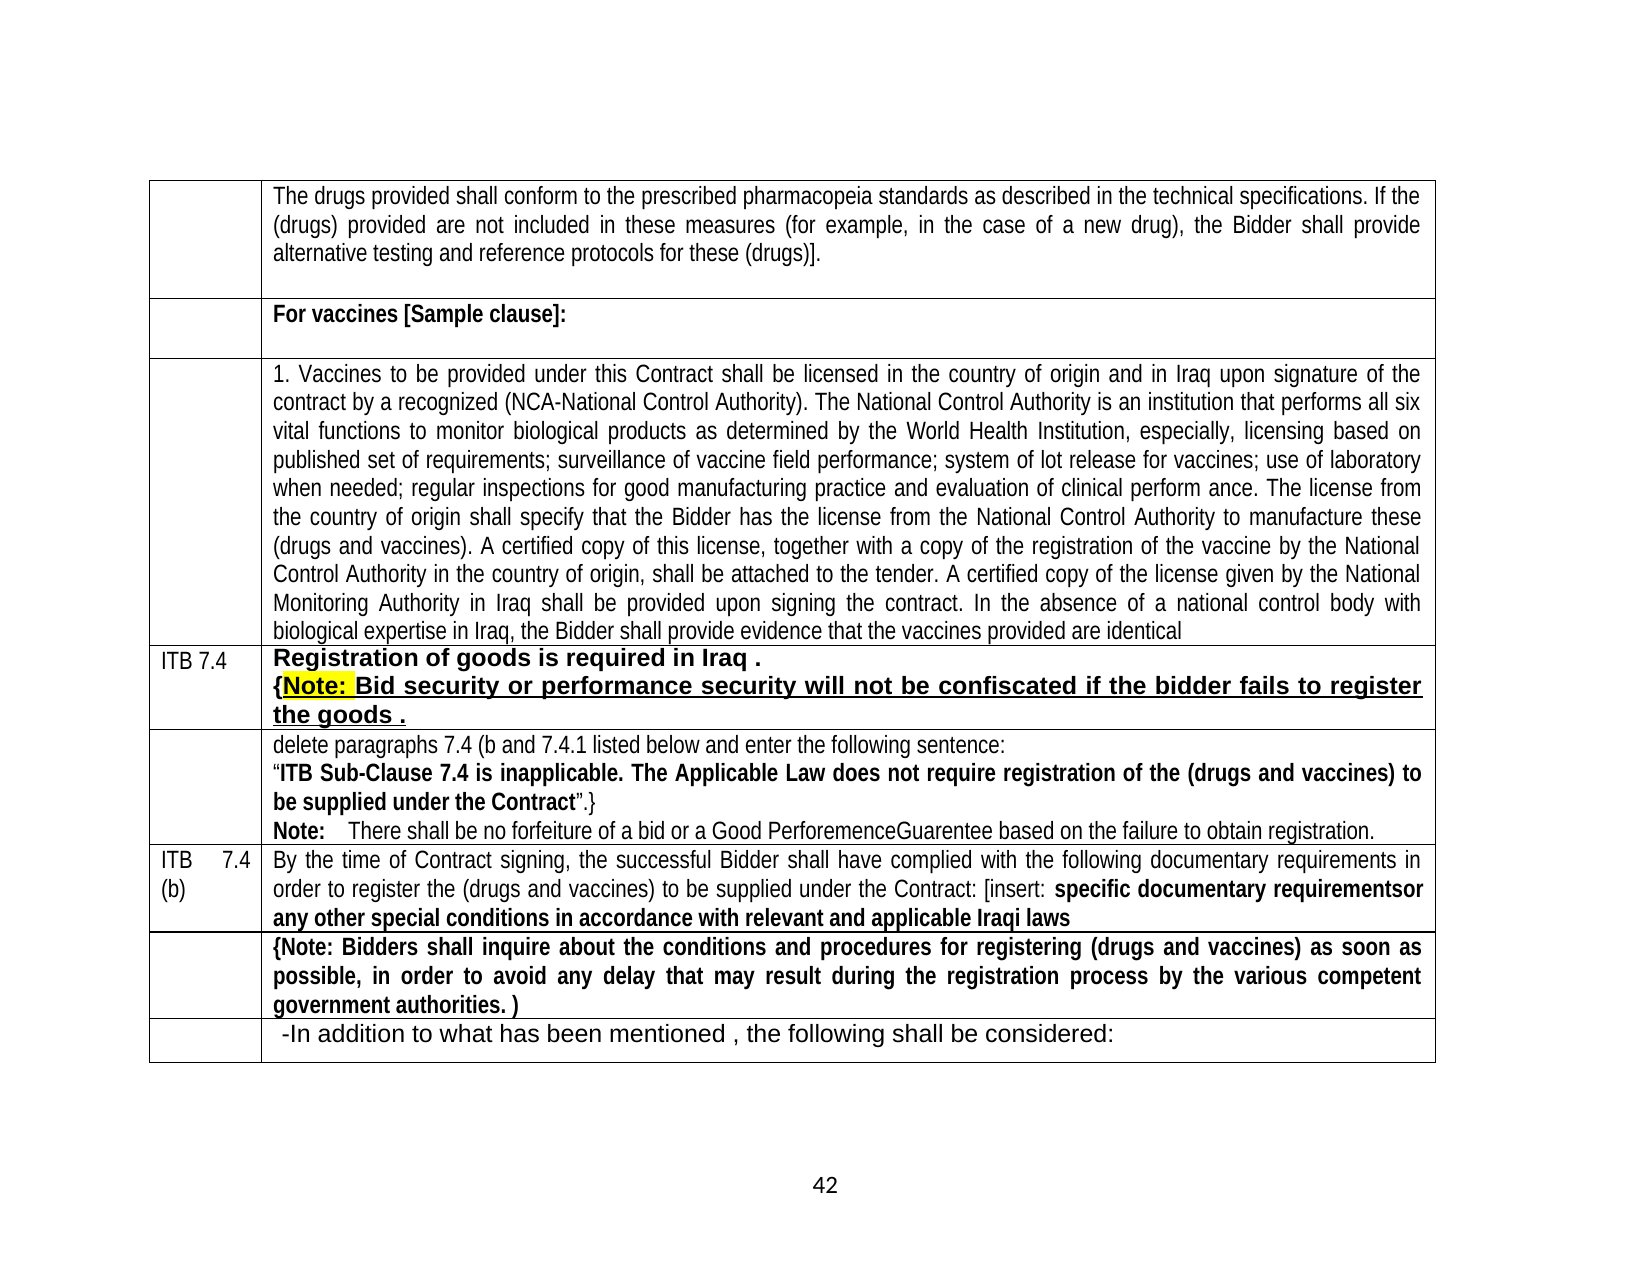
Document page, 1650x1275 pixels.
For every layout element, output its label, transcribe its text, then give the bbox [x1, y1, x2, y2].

table_cell {Note: Bidders shall inquire about the conditions and procedures for registering (drugs and vaccines) as soon as possible, in order to avoid any delay that may result during the registration process by the various competent government authorities. ) [262, 933, 1435, 1018]
table_cell [150, 933, 261, 1018]
table_cell The drugs provided shall conform to the prescribed pharmacopeia standards as described in the technical specifications. If the (drugs) provided are not included in these measures (for example, in the case of a new drug), the Bidder shall provide alternative testing and reference protocols for these (drugs)]. [262, 181, 1435, 297]
table_cell 1. Vaccines to be provided under this Contract shall be licensed in the country of origin and in Iraq upon signature of the contract by a recognized (NCA-National Control Authority). The National Control Authority is an institution that performs all six vital functions to monitor biological products as determined by the World Health Institution, especially, licensing based on published set of requirements; surveillance of vaccine field performance; system of lot release for vaccines; use of laboratory when needed; regular inspections for good manufacturing practice and evaluation of clinical perform ance. The license from the country of origin shall specify that the Bidder has the license from the National Control Authority to manufacture these (drugs and vaccines). A certified copy of this license, together with a copy of the registration of the vaccine by the National Control Authority in the country of origin, shall be attached to the tender. A certified copy of the license given by the National Monitoring Authority in Iraq shall be provided upon signing the contract. In the absence of a national control body with biological expertise in Iraq, the Bidder shall provide evidence that the vaccines provided are identical [262, 359, 1435, 645]
table_cell Registration of goods is required in Iraq . {Note: Bid security or performance security will not be confiscated if the bidder fails to register the goods . [262, 646, 1435, 729]
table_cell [262, 1019, 1435, 1062]
table_cell [150, 359, 261, 645]
table_cell [150, 1019, 261, 1062]
table_cell For vaccines [Sample clause]: [262, 299, 1435, 358]
table_cell ITB 7.4 [150, 646, 261, 729]
table_cell ITB 7.4 (b) [150, 845, 261, 931]
table_cell [150, 181, 261, 297]
table_cell [150, 299, 261, 358]
table_cell [150, 730, 261, 844]
table_cell By the time of Contract signing, the successful Bidder shall have complied with the following documentary requirements in order to register the (drugs and vaccines) to be supplied under the Contract: [insert: specific documentary requirementsor any other special conditions in accordance with relevant and applicable Iraqi laws [262, 845, 1435, 931]
table_cell delete paragraphs 7.4 (b and 7.4.1 listed below and enter the following sentence: “ITB Sub-Clause 7.4 is inapplicable. The Applicable Law does not require registration of the (drugs and vaccines) to be supplied under the Contract”.} Note: There shall be no forfeiture of a bid or a Good PerforemenceGuarentee based on the failure to obtain registration. [262, 730, 1435, 844]
